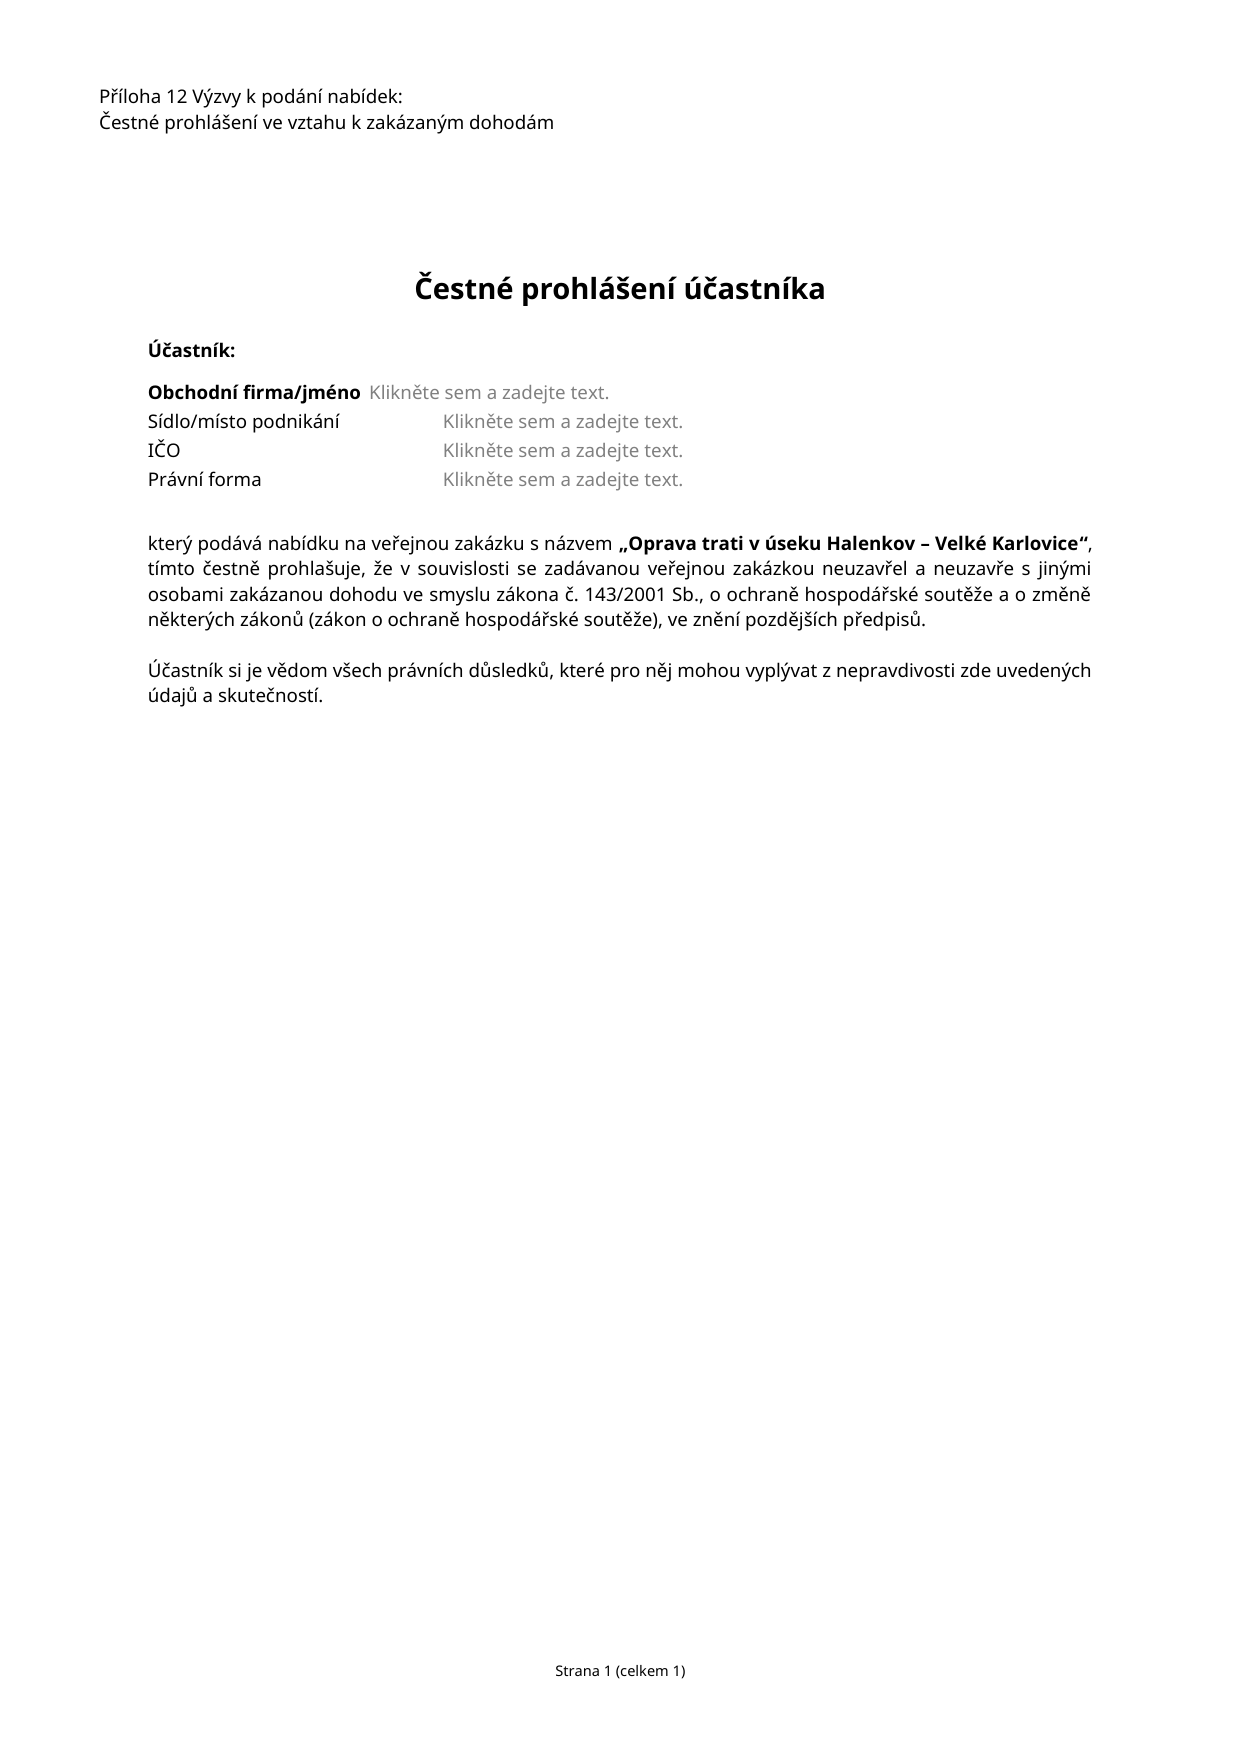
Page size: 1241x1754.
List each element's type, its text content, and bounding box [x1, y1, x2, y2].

text Účastník si je vědom všech právních důsledků, které pro něj mohou vyplývat z nepravdivosti zde uvedených údajů a skutečností. [148, 657, 1093, 708]
text Účastník: [148, 333, 1093, 364]
text IČO [148, 434, 1093, 463]
title Čestné prohlášení účastníka [148, 268, 1093, 308]
text Obchodní firma/jméno [148, 376, 1093, 405]
text Právní forma [148, 463, 1093, 492]
text který podává nabídku na veřejnou zakázku s názvem „Oprava trati v úseku Halenkov – Velké Karlovice“, tímto čestně prohlašuje, že v souvislosti se zadávanou veřejnou zakázkou neuzavřel a neuzavře s jinými osobami zakázanou dohodu ve smyslu zákona č. 143/2001 Sb., o ochraně hospodářské soutěže a o změně některých zákonů (zákon o ochraně hospodářské soutěže), ve znění pozdějších předpisů. [148, 530, 1093, 632]
text Sídlo/místo podnikání [148, 405, 1093, 434]
